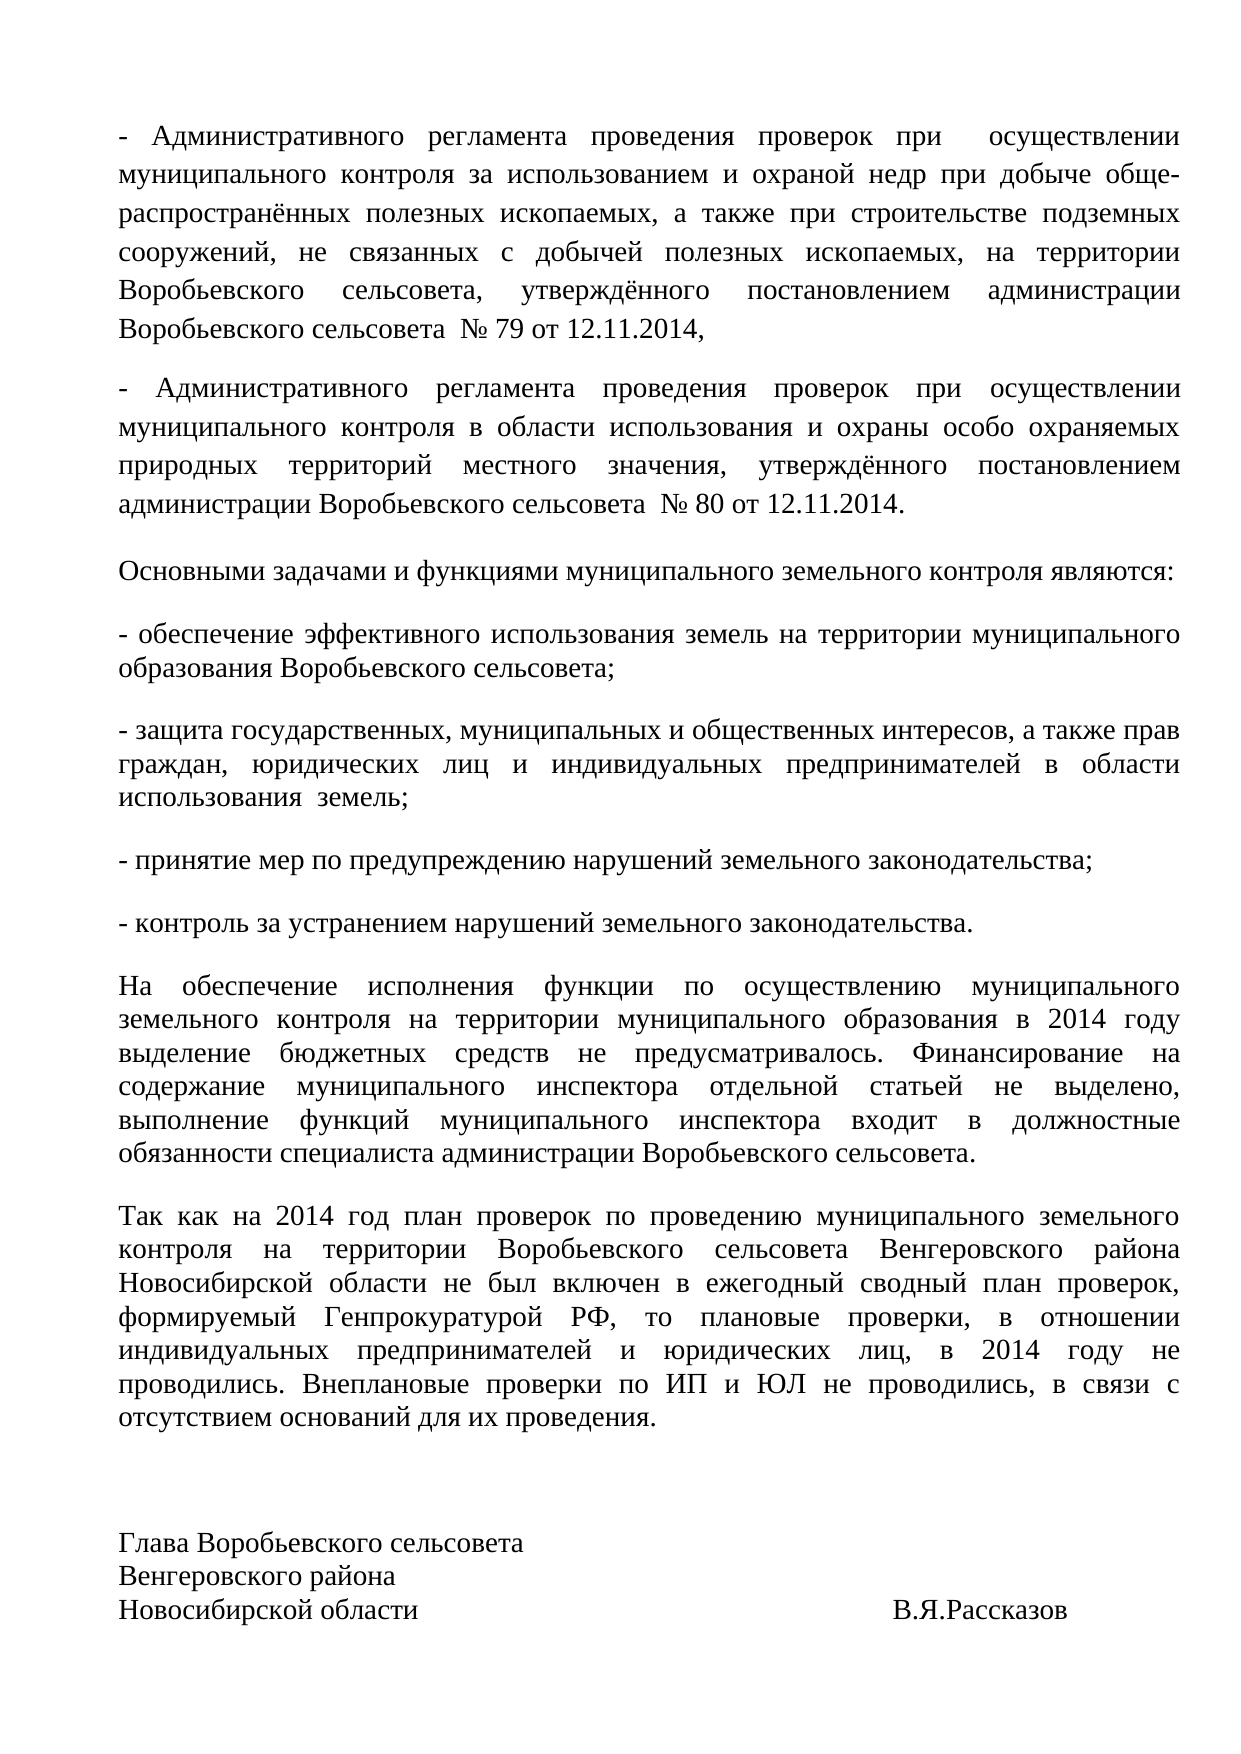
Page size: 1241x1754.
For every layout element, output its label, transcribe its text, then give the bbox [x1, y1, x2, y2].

text Так как на 2014 год план проверок по проведению муниципального земельного контроля на территории Воробьевского сельсовета Венгеровского района Новосибирской области не был включен в ежегодный сводный план проверок, формируемый Генпрокуратурой РФ, то плановые проверки, в отношении индивидуальных предпринимателей и юридических лиц, в 2014 году не проводились. Внеплановые проверки по ИП и ЮЛ не проводились, в связи с отсутствием оснований для их проведения. [118, 1198, 1181, 1433]
text - Административного регламента проведения проверок при осуществлении муниципального контроля в области использования и охраны особо охраняемых природных территорий местного значения, утверждённого постановлением администрации Воробьевского сельсовета № 80 от 12.11.2014. [118, 370, 1181, 519]
text - защита государственных, муниципальных и общественных интересов, а также прав граждан, юридических лиц и индивидуальных предпринимателей в области использования земель; [118, 712, 1181, 813]
text - контроль за устранением нарушений земельного законодательства. [118, 905, 1181, 938]
text На обеспечение исполнения функции по осуществлению муниципального земельного контроля на территории муниципального образования в 2014 году выделение бюджетных средств не предусматривалось. Финансирование на содержание муниципального инспектора отдельной статьей не выделено, выполнение функций муниципального инспектора входит в должностные обязанности специалиста администрации Воробьевского сельсовета. [118, 968, 1181, 1169]
text Основными задачами и функциями муниципального земельного контроля являются: [118, 553, 1181, 587]
text Новосибирской области В.Я.Рассказов [118, 1592, 1181, 1625]
text Глава Воробьевского сельсовета [118, 1525, 1181, 1558]
text Венгеровского района [118, 1558, 1181, 1592]
text - принятие мер по предупреждению нарушений земельного законодательства; [118, 842, 1181, 876]
text - обеспечение эффективного использования земель на территории муниципального образования Воробьевского сельсовета; [118, 616, 1181, 683]
text - Административного регламента проведения проверок при осуществлении муниципального контроля за использованием и охраной недр при добыче обще-распространённых полезных ископаемых, а также при строительстве подземных сооружений, не связанных с добычей полезных ископаемых, на территории Воробьевского сельсовета, утверждённого постановлением администрации Воробьевского сельсовета № 79 от 12.11.2014, [118, 118, 1181, 344]
